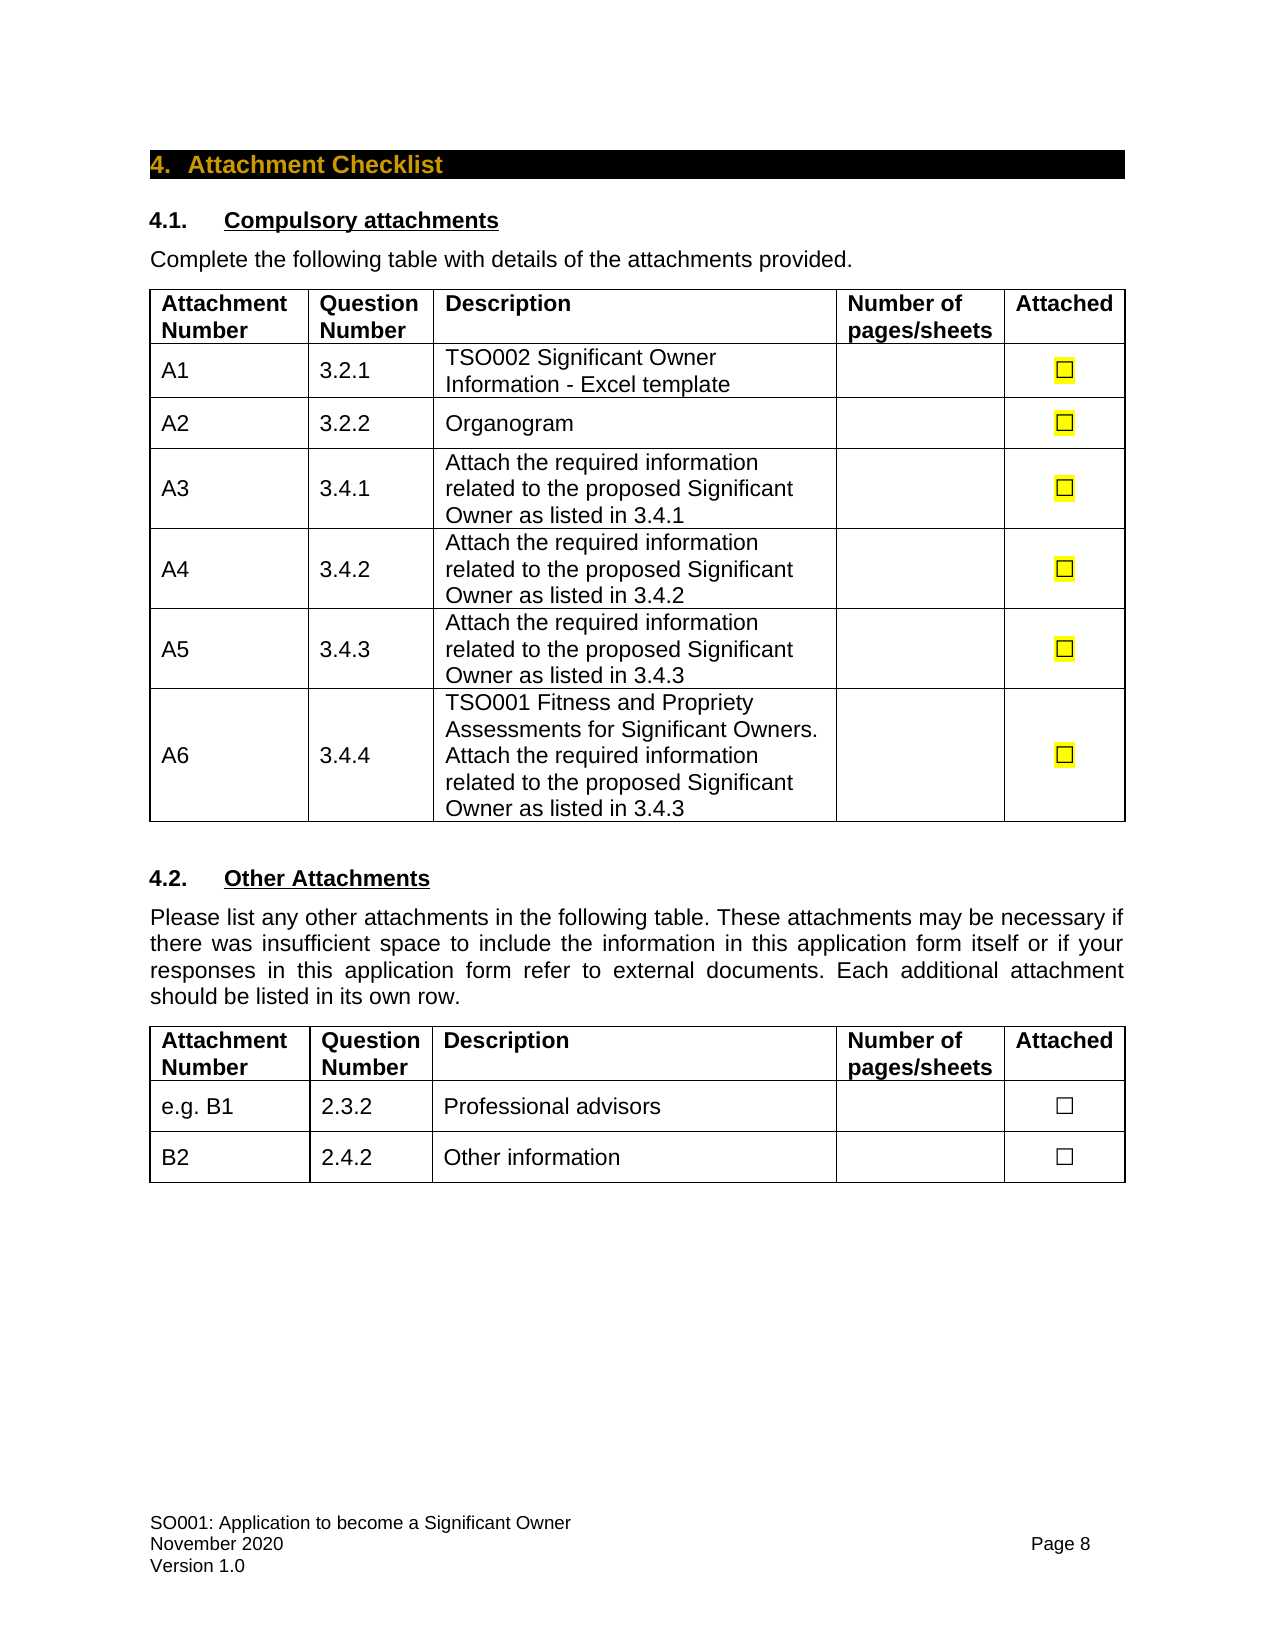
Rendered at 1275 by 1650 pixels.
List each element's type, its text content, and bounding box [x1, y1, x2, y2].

table_cell Other information [433, 1132, 836, 1182]
table_cell Attach the required information related to the proposed Significant Owner as listed in 3.4.2 [434, 529, 836, 608]
table_cell A3 [151, 449, 308, 528]
table_cell [1005, 398, 1124, 448]
list Other Attachments [149, 865, 1125, 892]
table_cell Professional advisors [433, 1081, 836, 1131]
table_cell A6 [151, 689, 308, 821]
text Please list any other attachments in the following table. These attachments may be necessary if there was insufficient space to include the information in this application form itself or if your responses in this application form refer to external documents. Each additional attachment should be listed in its own row. [150, 904, 1125, 1009]
table_cell 3.4.1 [309, 449, 433, 528]
table_cell A2 [151, 398, 308, 448]
table_cell 3.2.3 [309, 398, 433, 448]
table_cell A4 [151, 529, 308, 608]
table_cell [1005, 529, 1124, 608]
table_header Number of pages/sheets [837, 290, 1004, 343]
table_cell [837, 609, 1004, 688]
table_cell B2 [151, 1132, 309, 1182]
table_cell TSO001 Fitness and Propriety Assessments for Significant Owners. Attach the required information related to the proposed Significant Owner as listed in 3.4.3 [434, 689, 836, 821]
table_cell A1 [151, 344, 308, 397]
table_cell 2.3.2 [311, 1132, 432, 1182]
list Attachment Checklist [150, 150, 1125, 179]
table_cell [837, 344, 1004, 397]
table_cell 2.2.2 [311, 1081, 432, 1131]
table_cell [837, 529, 1004, 608]
table_cell Organogram [434, 398, 836, 448]
table_cell e.g. B1 [151, 1081, 309, 1131]
table_cell 3.4.4 [309, 689, 433, 821]
table_cell [837, 1132, 1004, 1182]
table_cell [1005, 344, 1124, 397]
table_cell [1005, 1081, 1124, 1131]
table_cell [1005, 449, 1124, 528]
table_header Question Number [309, 290, 433, 343]
table_header Attached [1005, 1027, 1124, 1080]
list Compulsory attachments [149, 207, 1125, 234]
table_header Number of pages/sheets [837, 1027, 1004, 1080]
table_cell [837, 449, 1004, 528]
table_header Description [434, 290, 836, 343]
table_cell [1005, 609, 1124, 688]
table_cell TSO002 Significant Owner Information - Excel template [434, 344, 836, 397]
table_cell [1005, 689, 1124, 821]
text Complete the following table with details of the attachments provided. [150, 246, 1125, 273]
table_header Attached [1005, 290, 1124, 343]
table_cell 3.4.3 [309, 609, 433, 688]
table_cell 3.2.1 [309, 344, 433, 397]
table_cell Attach the required information related to the proposed Significant Owner as listed in 3.4.3 [434, 609, 836, 688]
table_header Attachment Number [151, 290, 308, 343]
table_cell 3.4.2 [309, 529, 433, 608]
table_cell Attach the required information related to the proposed Significant Owner as listed in 3.4.1 [434, 449, 836, 528]
table_header Attachment Number [151, 1027, 309, 1080]
table_cell [837, 398, 1004, 448]
table_cell A5 [151, 609, 308, 688]
table_cell [1005, 1132, 1124, 1182]
table_header Description [433, 1027, 836, 1080]
table_cell [837, 689, 1004, 821]
table_cell [837, 1081, 1004, 1131]
table_header Question Number [311, 1027, 432, 1080]
